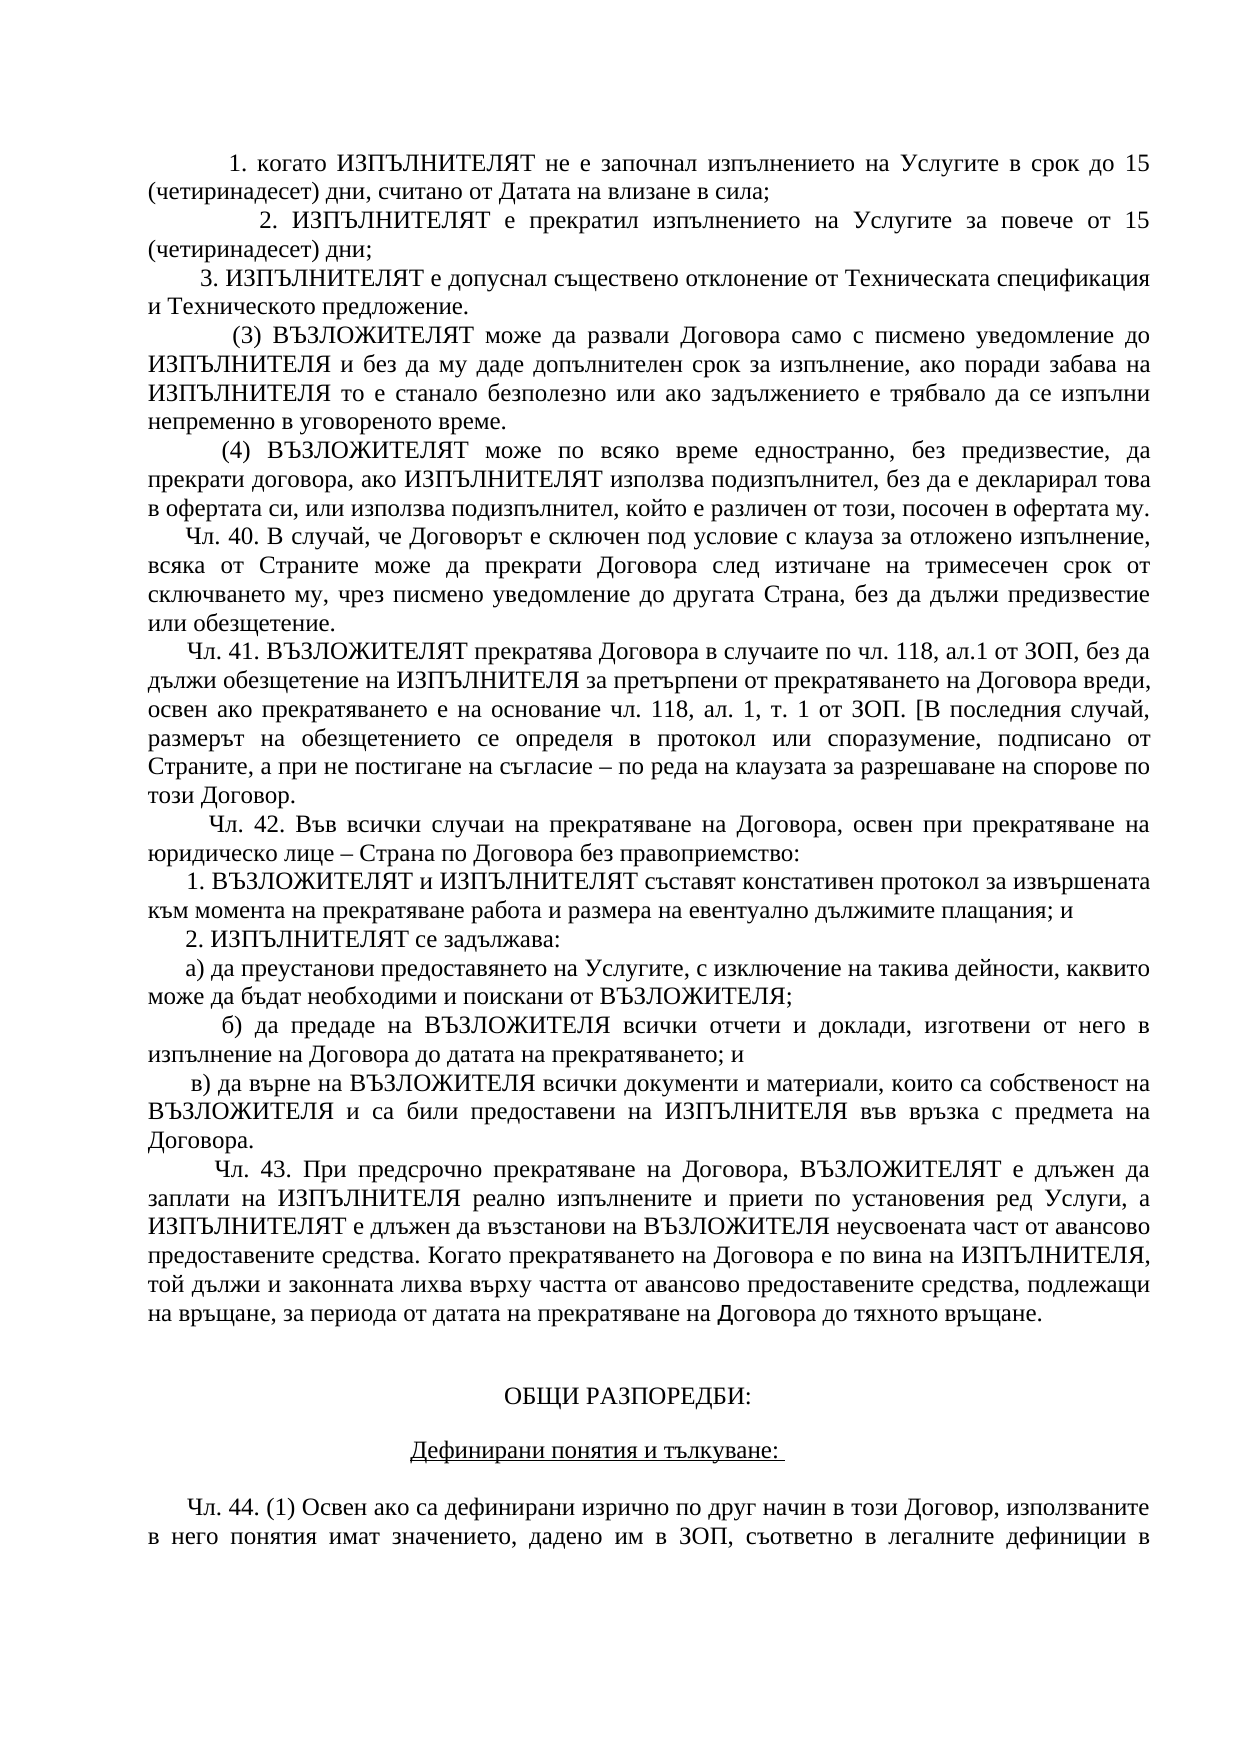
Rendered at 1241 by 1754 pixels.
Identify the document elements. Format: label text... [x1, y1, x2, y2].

text 2. ИЗПЪЛНИТЕЛЯТ е прекратил изпълнението на Услугите за повече от 15 (четиринадесет) дни; [148, 205, 1152, 263]
text а) да преустанови предоставянето на Услугите, с изключение на такива дейности, каквито може да бъдат необходими и поискани от ВЪЗЛОЖИТЕЛЯ; [148, 953, 1152, 1010]
text б) да предаде на ВЪЗЛОЖИТЕЛЯ всички отчети и доклади, изготвени от него в изпълнение на Договора до датата на прекратяването; и [148, 1010, 1152, 1068]
text Чл. 40. В случай, че Договорът е сключен под условие с клауза за отложено изпълнение, всяка от Страните може да прекрати Договора след изтичане на тримесечен срок от сключването му, чрез писмено уведомление до другата Страна, без да дължи предизвестие или обезщетение. [148, 521, 1152, 636]
text Чл. 41. ВЪЗЛОЖИТЕЛЯТ прекратява Договора в случаите по чл. 118, ал.1 от ЗОП, без да дължи обезщетение на ИЗПЪЛНИТЕЛЯ за претърпени от прекратяването на Договора вреди, освен ако прекратяването е на основание чл. 118, ал. 1, т. 1 от ЗОП. [В последния случай, размерът на обезщетението се определя в протокол или споразумение, подписано от Страните, а при не постигане на съгласие – по реда на клаузата за разрешаване на спорове по този Договор. [148, 636, 1152, 809]
text 1. ВЪЗЛОЖИТЕЛЯТ и ИЗПЪЛНИТЕЛЯТ съставят констативен протокол за извършената към момента на прекратяване работа и размера на евентуално дължимите плащания; и [148, 866, 1152, 924]
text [148, 1492, 1152, 1550]
text (3) ВЪЗЛОЖИТЕЛЯТ може да развали Договора само с писмено уведомление до ИЗПЪЛНИТЕЛЯ и без да му даде допълнителен срок за изпълнение, ако поради забава на ИЗПЪЛНИТЕЛЯ то е станало безполезно или ако задължението е трябвало да се изпълни непременно в уговореното време. [148, 320, 1152, 435]
text 1. когато ИЗПЪЛНИТЕЛЯТ не е започнал изпълнението на Услугите в срок до 15 (четиринадесет) дни, считано от Датата на влизане в сила; [148, 148, 1152, 205]
text в) да върне на ВЪЗЛОЖИТЕЛЯ всички документи и материали, които са собственост на ВЪЗЛОЖИТЕЛЯ и са били предоставени на ИЗПЪЛНИТЕЛЯ във връзка с предмета на Договора. [148, 1068, 1152, 1154]
text Чл. 42. Във всички случаи на прекратяване на Договора, освен при прекратяване на юридическо лице – Страна по Договора без правоприемство: [148, 809, 1152, 866]
text (4) ВЪЗЛОЖИТЕЛЯТ може по всяко време едностранно, без предизвестие, да прекрати договора, ако Изпълнителят използва подизпълнител, без да е декларирал това в офертата си, или използва подизпълнител, който е различен от този, посочен в офертата му. [148, 435, 1152, 521]
text ОБЩИ РАЗПОРЕДБИ: [148, 1381, 1152, 1410]
text 2. ИЗПЪЛНИТЕЛЯТ се задължава: [148, 924, 1152, 953]
text Дефинирани понятия и тълкуване: [148, 1435, 1152, 1463]
text Чл. 43. При предсрочно прекратяване на Договора, ВЪЗЛОЖИТЕЛЯТ е длъжен да заплати на ИЗПЪЛНИТЕЛЯ реално изпълнените и приети по установения ред Услуги, а ИЗПЪЛНИТЕЛЯТ е длъжен да възстанови на ВЪЗЛОЖИТЕЛЯ неусвоената част от авансово предоставените средства. Когато прекратяването на Договора е по вина на ИЗПЪЛНИТЕЛЯ, той дължи и законната лихва върху частта от авансово предоставените средства, подлежащи на връщане, за периода от датата на прекратяване на Договора до тяхното връщане. [148, 1154, 1152, 1328]
text 3. ИЗПЪЛНИТЕЛЯТ е допуснал съществено отклонение от Техническата спецификация и Техническото предложение. [148, 263, 1152, 320]
